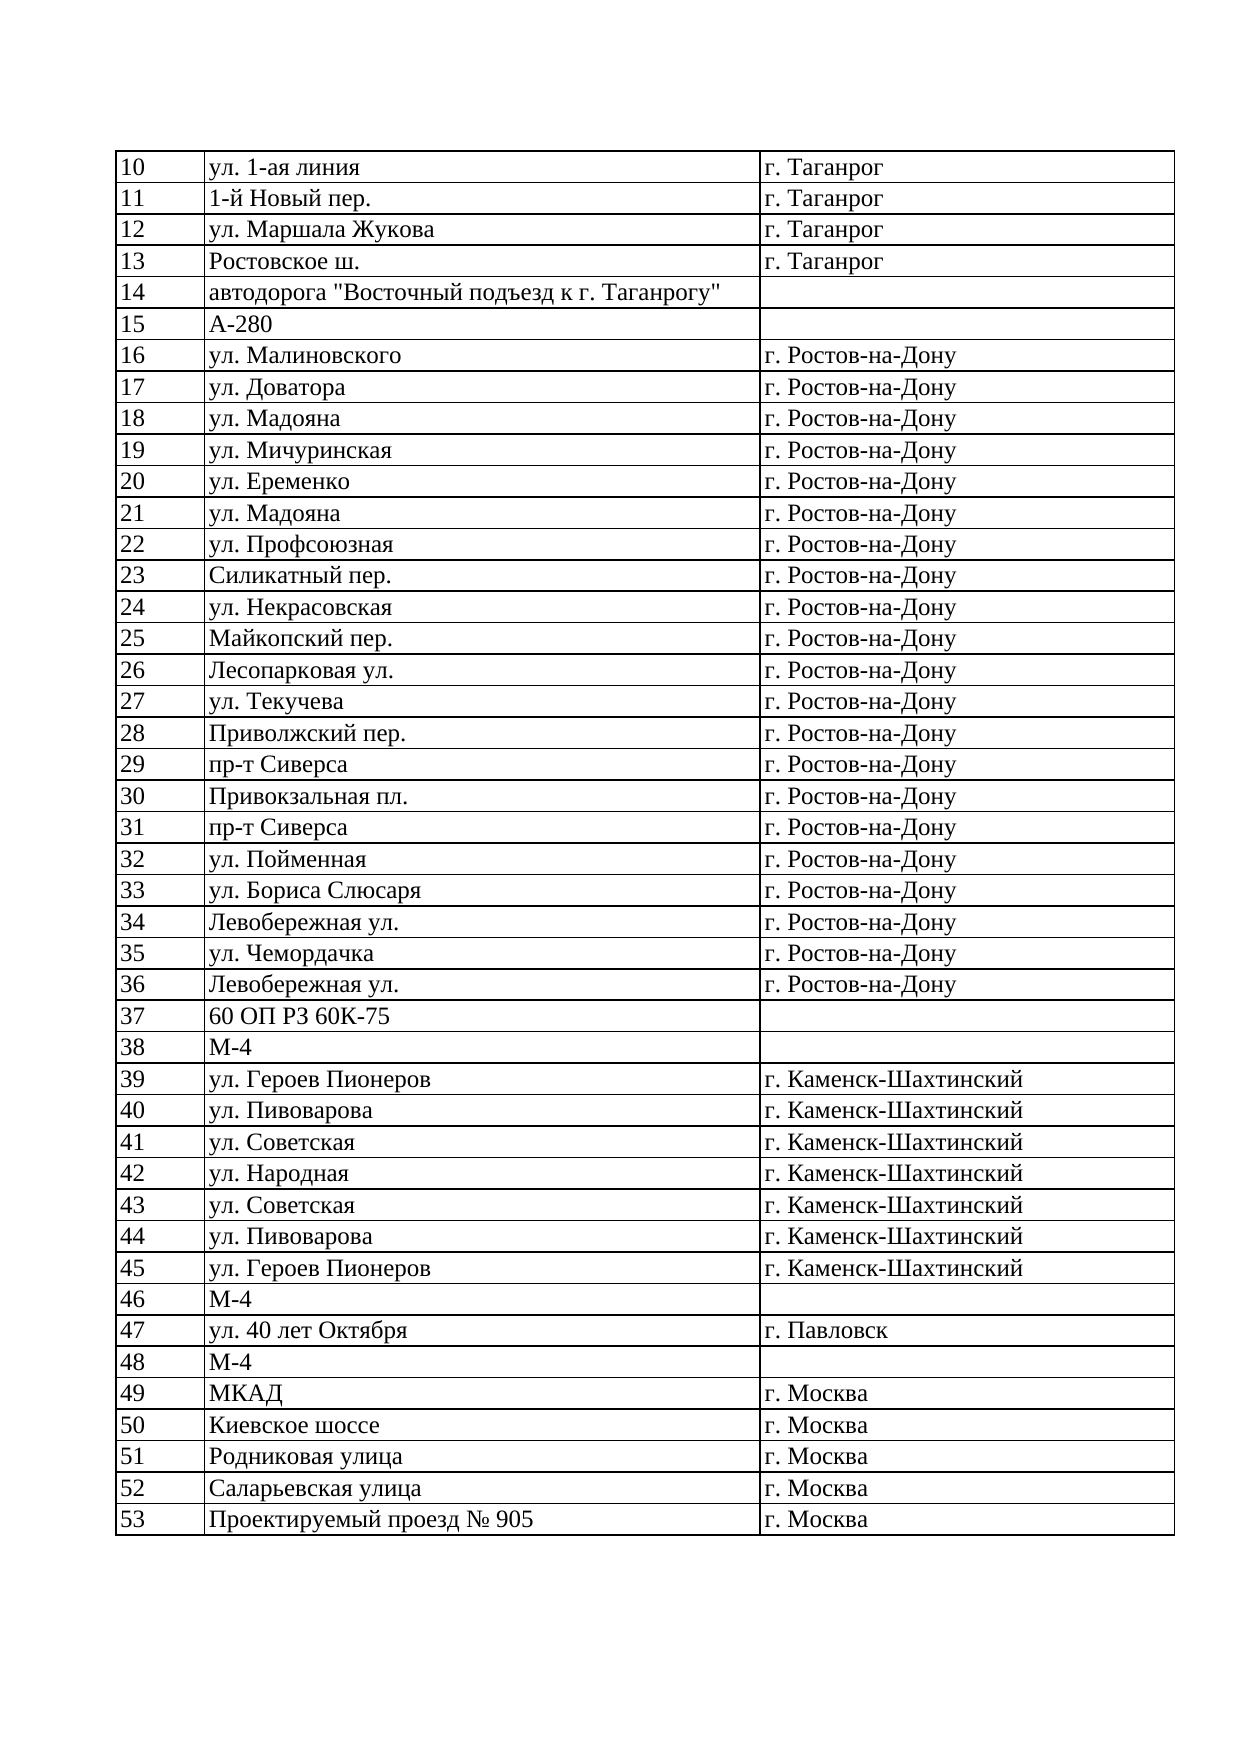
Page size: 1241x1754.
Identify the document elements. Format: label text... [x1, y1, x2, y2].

table_cell г. Каменск-Шахтинский [761, 1190, 1174, 1219]
table_cell г. Ростов-на-Дону [761, 938, 1174, 968]
table_cell г. Ростов-на-Дону [761, 718, 1174, 748]
table_cell г. Москва [761, 1441, 1174, 1471]
table_cell ул. Маршала Жукова [205, 215, 759, 244]
table_cell г. Ростов-на-Дону [761, 561, 1174, 590]
table_cell 23 [117, 561, 204, 590]
table_cell 33 [117, 875, 204, 905]
table_cell Приволжский пер. [205, 718, 759, 748]
table_cell 40 [117, 1095, 204, 1125]
table_cell г. Каменск-Шахтинский [761, 1158, 1174, 1188]
table_cell ул. Мадояна [205, 403, 759, 433]
table_cell ул. Мадояна [205, 498, 759, 527]
table_cell 60 ОП РЗ 60К-75 [205, 1001, 759, 1031]
table_cell г. Ростов-на-Дону [761, 435, 1174, 464]
table_cell ул. Мичуринская [205, 435, 759, 464]
table_cell 44 [117, 1221, 204, 1251]
table_cell 30 [117, 781, 204, 811]
table_cell ул. Героев Пионеров [205, 1064, 759, 1094]
table_cell г. Ростов-на-Дону [761, 498, 1174, 527]
table_cell г. Таганрог [761, 246, 1174, 276]
table_cell М-4 [205, 1284, 759, 1314]
table_cell Проектируемый проезд № 905 [205, 1504, 759, 1534]
table_cell г. Таганрог [761, 215, 1174, 244]
table_cell г. Ростов-на-Дону [761, 340, 1174, 370]
table_cell Левобережная ул. [205, 907, 759, 936]
table_cell ул. Профсоюзная [205, 529, 759, 559]
table_cell ул. Чемордачка [205, 938, 759, 968]
table_cell 15 [117, 309, 204, 339]
table_cell 28 [117, 718, 204, 748]
table_cell [761, 1347, 1174, 1377]
table_cell Ростовское ш. [205, 246, 759, 276]
table_cell 31 [117, 812, 204, 842]
table_cell М-4 [205, 1347, 759, 1377]
table_cell г. Каменск-Шахтинский [761, 1127, 1174, 1157]
table_cell г. Ростов-на-Дону [761, 592, 1174, 622]
table_cell 32 [117, 844, 204, 873]
table_cell г. Москва [761, 1410, 1174, 1440]
table_cell 1-й Новый пер. [205, 183, 759, 213]
table_cell 20 [117, 466, 204, 496]
table_cell г. Ростов-на-Дону [761, 781, 1174, 811]
table_cell пр-т Сиверса [205, 749, 759, 779]
table_cell [761, 277, 1174, 307]
table_cell 53 [117, 1504, 204, 1534]
table_cell г. Каменск-Шахтинский [761, 1253, 1174, 1282]
table_cell 26 [117, 655, 204, 685]
table_cell г. Ростов-на-Дону [761, 875, 1174, 905]
table_cell г. Каменск-Шахтинский [761, 1221, 1174, 1251]
table_cell Лесопарковая ул. [205, 655, 759, 685]
table_cell ул. 40 лет Октября [205, 1316, 759, 1345]
table_cell 24 [117, 592, 204, 622]
table_cell г. Ростов-на-Дону [761, 655, 1174, 685]
table_cell пр-т Сиверса [205, 812, 759, 842]
table_cell ул. Советская [205, 1127, 759, 1157]
table_cell г. Москва [761, 1504, 1174, 1534]
table_cell Левобережная ул. [205, 970, 759, 999]
table_cell 48 [117, 1347, 204, 1377]
table_cell 18 [117, 403, 204, 433]
table_cell г. Ростов-на-Дону [761, 403, 1174, 433]
table_cell 34 [117, 907, 204, 936]
table_cell г. Ростов-на-Дону [761, 686, 1174, 716]
table_cell Майкопский пер. [205, 623, 759, 653]
table_cell 49 [117, 1378, 204, 1408]
table_cell г. Ростов-на-Дону [761, 529, 1174, 559]
table_cell г. Ростов-на-Дону [761, 466, 1174, 496]
table_cell 51 [117, 1441, 204, 1471]
table_cell 37 [117, 1001, 204, 1031]
table_cell ул. Народная [205, 1158, 759, 1188]
table_cell г. Москва [761, 1378, 1174, 1408]
table_cell 46 [117, 1284, 204, 1314]
table_cell 42 [117, 1158, 204, 1188]
table_cell Силикатный пер. [205, 561, 759, 590]
table_cell Киевское шоссе [205, 1410, 759, 1440]
table_cell [761, 1032, 1174, 1062]
table_cell г. Ростов-на-Дону [761, 749, 1174, 779]
table_cell ул. Доватора [205, 372, 759, 402]
table_cell 45 [117, 1253, 204, 1282]
table_cell ул. Некрасовская [205, 592, 759, 622]
table_cell 13 [117, 246, 204, 276]
table_cell ул. Еременко [205, 466, 759, 496]
table_cell 10 [117, 152, 204, 181]
table_cell 52 [117, 1473, 204, 1503]
table_cell Родниковая улица [205, 1441, 759, 1471]
table_cell 47 [117, 1316, 204, 1345]
table_cell 29 [117, 749, 204, 779]
table_cell ул. Пивоварова [205, 1221, 759, 1251]
table_cell г. Ростов-на-Дону [761, 623, 1174, 653]
table_cell г. Ростов-на-Дону [761, 970, 1174, 999]
table_cell г. Ростов-на-Дону [761, 372, 1174, 402]
table_cell ул. Бориса Слюсаря [205, 875, 759, 905]
table_cell 22 [117, 529, 204, 559]
table_cell 35 [117, 938, 204, 968]
table_cell 16 [117, 340, 204, 370]
table_cell МКАД [205, 1378, 759, 1408]
table_cell г. Ростов-на-Дону [761, 844, 1174, 873]
table_cell г. Москва [761, 1473, 1174, 1503]
table_cell 39 [117, 1064, 204, 1094]
table_cell г. Ростов-на-Дону [761, 812, 1174, 842]
table_cell 25 [117, 623, 204, 653]
table_cell ул. Героев Пионеров [205, 1253, 759, 1282]
table_cell 14 [117, 277, 204, 307]
table_cell 41 [117, 1127, 204, 1157]
table_cell А-280 [205, 309, 759, 339]
table_cell [761, 1284, 1174, 1314]
table_cell 38 [117, 1032, 204, 1062]
table_cell г. Павловск [761, 1316, 1174, 1345]
table_cell г. Таганрог [761, 152, 1174, 181]
table_cell ул. Пойменная [205, 844, 759, 873]
table_cell 43 [117, 1190, 204, 1219]
table_cell 21 [117, 498, 204, 527]
table_cell ул. Пивоварова [205, 1095, 759, 1125]
table_cell г. Ростов-на-Дону [761, 907, 1174, 936]
table_cell [761, 1001, 1174, 1031]
table_cell 27 [117, 686, 204, 716]
table_cell 12 [117, 215, 204, 244]
table_cell 50 [117, 1410, 204, 1440]
table_cell М-4 [205, 1032, 759, 1062]
table_cell автодорога "Восточный подъезд к г. Таганрогу" [205, 277, 759, 307]
table_cell г. Каменск-Шахтинский [761, 1095, 1174, 1125]
table_cell ул. Малиновского [205, 340, 759, 370]
table_cell 19 [117, 435, 204, 464]
table_cell 36 [117, 970, 204, 999]
table_cell г. Каменск-Шахтинский [761, 1064, 1174, 1094]
table_cell ул. Советская [205, 1190, 759, 1219]
table_cell Привокзальная пл. [205, 781, 759, 811]
table_cell ул. Текучева [205, 686, 759, 716]
table_cell 11 [117, 183, 204, 213]
table_cell [761, 309, 1174, 339]
table_cell г. Таганрог [761, 183, 1174, 213]
table_cell Саларьевская улица [205, 1473, 759, 1503]
table_cell 17 [117, 372, 204, 402]
table_cell ул. 1-ая линия [205, 152, 759, 181]
